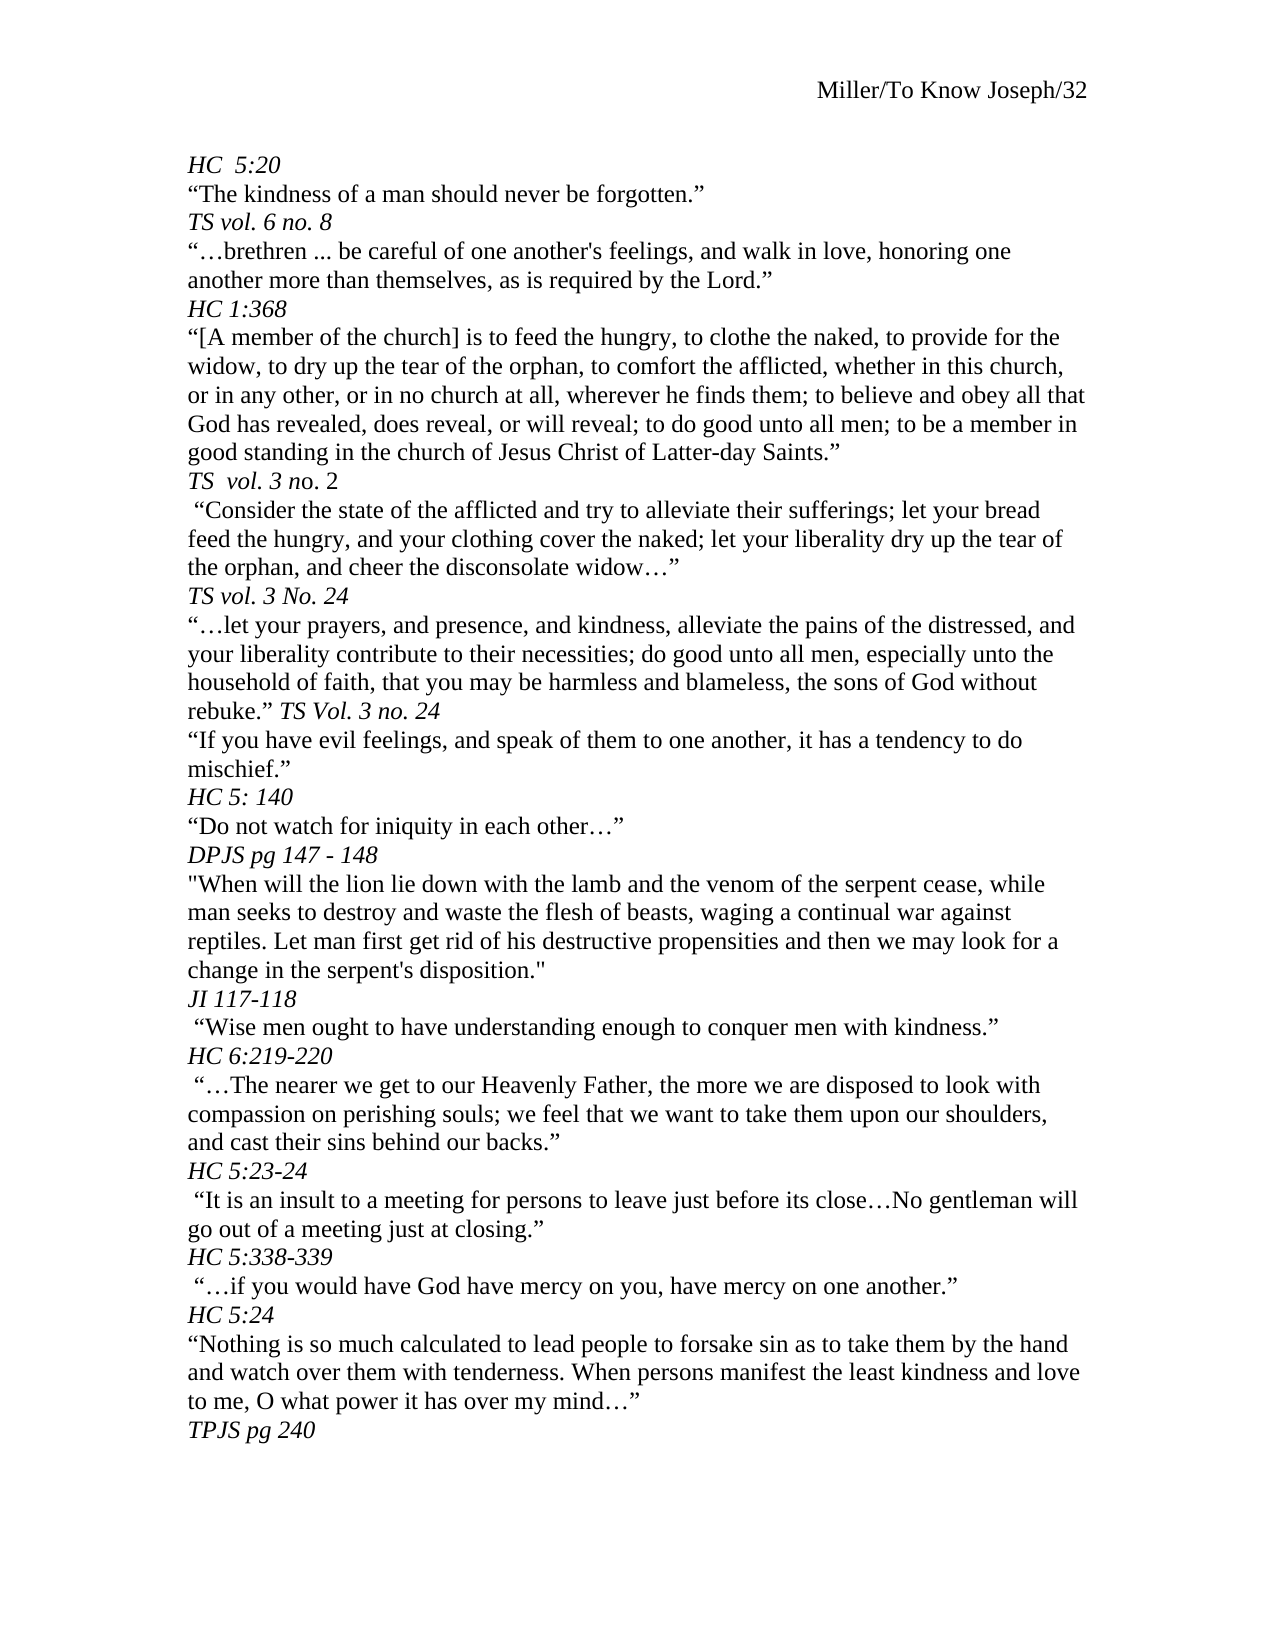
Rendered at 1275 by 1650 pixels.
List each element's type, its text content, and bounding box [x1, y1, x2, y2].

text “Wise men ought to have understanding enough to conquer men with kindness.” [187, 1012, 1087, 1041]
text “[A member of the church] is to feed the hungry, to clothe the naked, to provide for the widow, to dry up the tear of the orphan, to comfort the afflicted, whether in this church, or in any other, or in no church at all, wherever he finds them; to believe and obey all that God has revealed, does reveal, or will reveal; to do good unto all men; to be a member in good standing in the church of Jesus Christ of Latter-day Saints.” [187, 322, 1087, 466]
text HC 6:219-220 [187, 1041, 1087, 1070]
text TS vol. 3 no. 2 [187, 466, 1087, 495]
text TS vol. 3 No. 24 [187, 581, 1087, 610]
text HC 1:368 [187, 294, 1087, 322]
text HC 5:23-24 [187, 1156, 1087, 1185]
text HC 5:338-339 [187, 1242, 1087, 1271]
text “…let your prayers, and presence, and kindness, alleviate the pains of the distressed, and your liberality contribute to their necessities; do good unto all men, especially unto the household of faith, that you may be harmless and blameless, the sons of God without rebuke.” TS Vol. 3 no. 24 [187, 610, 1087, 725]
text “…The nearer we get to our Heavenly Father, the more we are disposed to look with compassion on perishing souls; we feel that we want to take them upon our shoulders, and cast their sins behind our backs.” [187, 1070, 1087, 1156]
text TS vol. 6 no. 8 [187, 207, 1087, 236]
text “The kindness of a man should never be forgotten.” [187, 179, 1087, 207]
text “Consider the state of the afflicted and try to alleviate their sufferings; let your bread feed the hungry, and your clothing cover the naked; let your liberality dry up the tear of the orphan, and cheer the disconsolate widow…” [187, 495, 1087, 581]
text JI 117-118 [187, 984, 1087, 1012]
text “Nothing is so much calculated to lead people to forsake sin as to take them by the hand and watch over them with tenderness. When persons manifest the least kindness and love to me, O what power it has over my mind…” [187, 1329, 1087, 1415]
text DPJS pg 147 - 148 [187, 840, 1087, 869]
text TPJS pg 240 [187, 1415, 1087, 1444]
text "When will the lion lie down with the lamb and the venom of the serpent cease, while man seeks to destroy and waste the flesh of beasts, waging a continual war against reptiles. Let man first get rid of his destructive propensities and then we may look for a change in the serpent's disposition." [187, 869, 1087, 984]
text “Do not watch for iniquity in each other…” [187, 811, 1087, 840]
text HC 5:24 [187, 1300, 1087, 1329]
text HC 5: 140 [187, 782, 1087, 811]
text “…if you would have God have mercy on you, have mercy on one another.” [187, 1271, 1087, 1300]
text “If you have evil feelings, and speak of them to one another, it has a tendency to do mischief.” [187, 725, 1087, 782]
text “It is an insult to a meeting for persons to leave just before its close…No gentleman will go out of a meeting just at closing.” [187, 1185, 1087, 1242]
text HC 5:20 [187, 150, 1087, 179]
text “…brethren ... be careful of one another's feelings, and walk in love, honoring one another more than themselves, as is required by the Lord.” [187, 236, 1087, 294]
